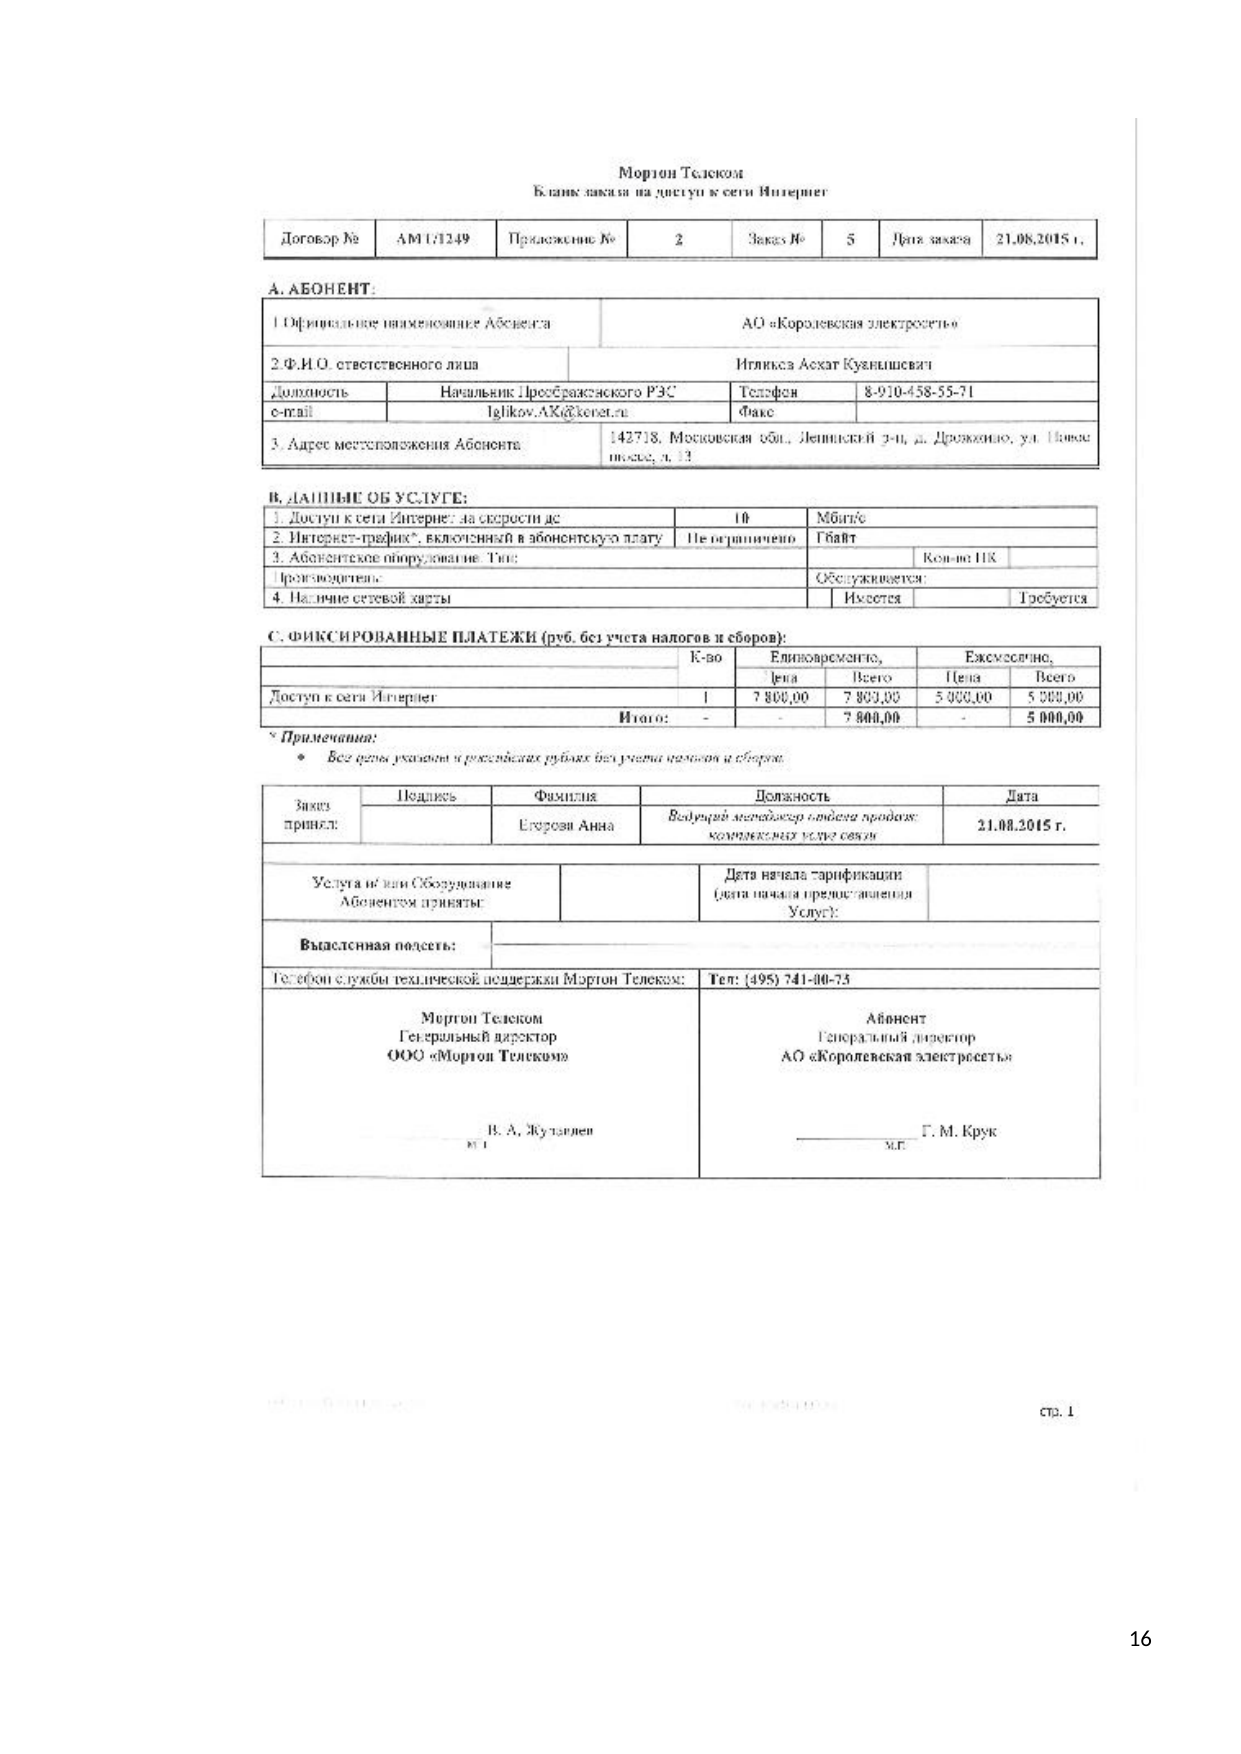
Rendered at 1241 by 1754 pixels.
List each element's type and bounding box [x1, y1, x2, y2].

picture [177, 118, 1152, 1495]
